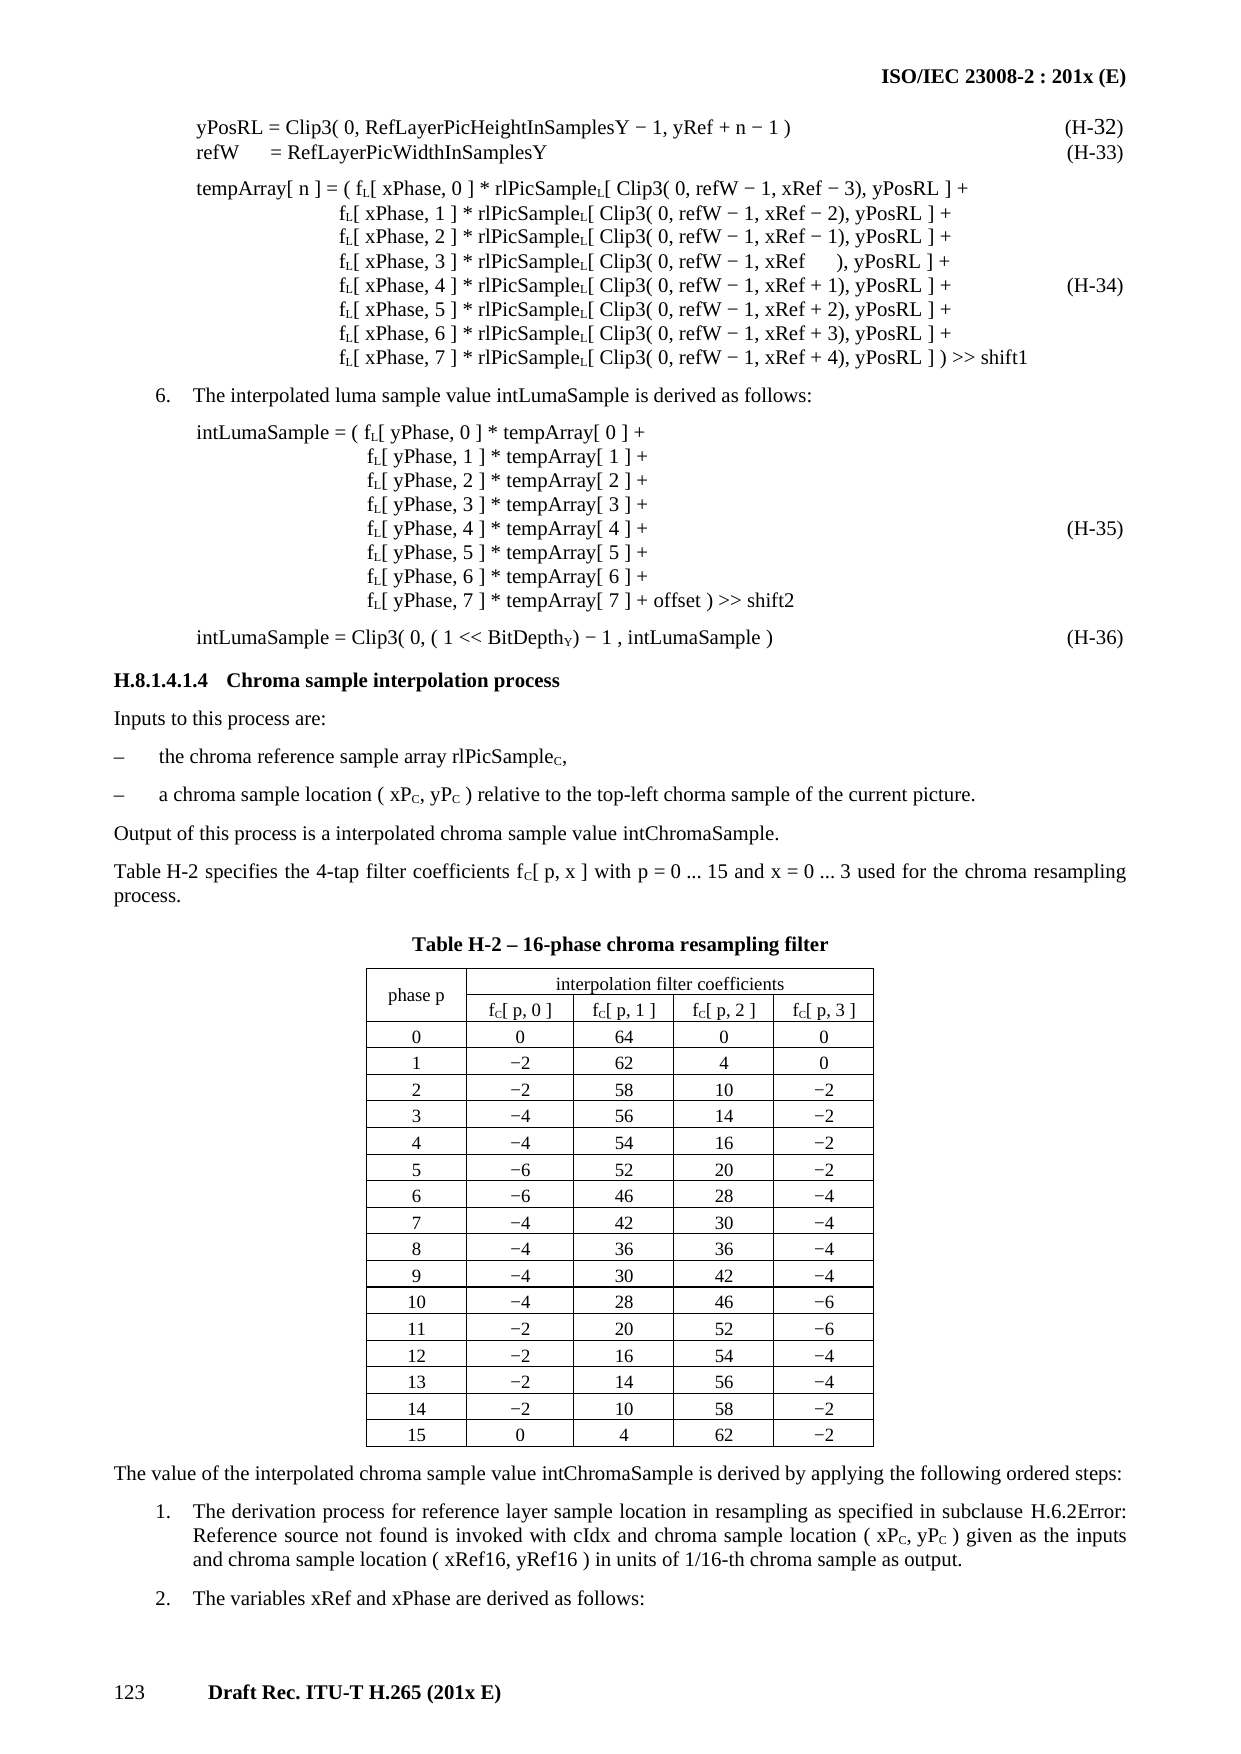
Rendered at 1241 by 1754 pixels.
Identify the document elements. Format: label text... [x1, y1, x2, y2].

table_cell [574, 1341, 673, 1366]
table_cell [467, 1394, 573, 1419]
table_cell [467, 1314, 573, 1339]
list The interpolated luma sample value intLumaSample is derived as follows: [155, 383, 1127, 407]
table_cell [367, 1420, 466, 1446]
list The variables xRef and xPhase are derived as follows: [155, 1586, 1127, 1609]
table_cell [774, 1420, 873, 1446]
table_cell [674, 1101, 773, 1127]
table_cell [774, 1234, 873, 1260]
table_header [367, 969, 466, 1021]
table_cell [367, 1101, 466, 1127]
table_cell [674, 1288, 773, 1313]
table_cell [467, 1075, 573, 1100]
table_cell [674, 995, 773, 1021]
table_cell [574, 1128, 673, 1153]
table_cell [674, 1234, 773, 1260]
text – a chroma sample location ( xPC, yPC ) relative to the top-left chorma sample of the current picture. [113, 782, 1127, 806]
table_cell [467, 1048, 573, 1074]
text intLumaSample = Clip3( 0, ( 1 << BitDepthY) − 1 , intLumaSample ) (H-36) [196, 624, 1127, 649]
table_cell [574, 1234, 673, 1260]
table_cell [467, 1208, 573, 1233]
text Chroma sample interpolation process [113, 667, 1127, 692]
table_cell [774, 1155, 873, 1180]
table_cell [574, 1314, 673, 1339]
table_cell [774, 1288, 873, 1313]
text tempArray[ n ] = ( fL[ xPhase, 0 ] * rlPicSampleL[ Clip3( 0, refW − 1, xRef − 3), yPosRL ] + fL[ xPhase, 1 ] * rlPicSampleL[ Clip3( 0, refW − 1, xRef − 2), yPosRL ] + fL[ xPhase, 2 ] * rlPicSampleL[ Clip3( 0, refW − 1, xRef − 1), yPosRL ] + fL[ xPhase, 3 ] * rlPicSampleL[ Clip3( 0, refW − 1, xRef ), yPosRL ] + fL[ xPhase, 4 ] * rlPicSampleL[ Clip3( 0, refW − 1, xRef + 1), yPosRL ] + (H-34) fL[ xPhase, 5 ] * rlPicSampleL[ Clip3( 0, refW − 1, xRef + 2), yPosRL ] + fL[ xPhase, 6 ] * rlPicSampleL[ Clip3( 0, refW − 1, xRef + 3), yPosRL ] + fL[ xPhase, 7 ] * rlPicSampleL[ Clip3( 0, refW − 1, xRef + 4), yPosRL ] ) >> shift1 [196, 176, 1127, 369]
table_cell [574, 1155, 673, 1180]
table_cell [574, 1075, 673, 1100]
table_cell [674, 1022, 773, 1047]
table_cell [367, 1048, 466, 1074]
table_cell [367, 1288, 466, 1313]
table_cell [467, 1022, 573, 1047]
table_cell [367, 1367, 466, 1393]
text Table H-2 – 16-phase chroma resampling filter [113, 932, 1127, 956]
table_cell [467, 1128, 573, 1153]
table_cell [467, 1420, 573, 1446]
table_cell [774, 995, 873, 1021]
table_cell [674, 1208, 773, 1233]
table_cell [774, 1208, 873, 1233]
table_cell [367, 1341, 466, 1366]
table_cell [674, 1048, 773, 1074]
text intLumaSample = ( fL[ yPhase, 0 ] * tempArray[ 0 ] + fL[ yPhase, 1 ] * tempArray[ 1 ] + fL[ yPhase, 2 ] * tempArray[ 2 ] + fL[ yPhase, 3 ] * tempArray[ 3 ] + fL[ yPhase, 4 ] * tempArray[ 4 ] + (H-35) fL[ yPhase, 5 ] * tempArray[ 5 ] + fL[ yPhase, 6 ] * tempArray[ 6 ] + fL[ yPhase, 7 ] * tempArray[ 7 ] + offset ) >> shift2 [196, 419, 1127, 612]
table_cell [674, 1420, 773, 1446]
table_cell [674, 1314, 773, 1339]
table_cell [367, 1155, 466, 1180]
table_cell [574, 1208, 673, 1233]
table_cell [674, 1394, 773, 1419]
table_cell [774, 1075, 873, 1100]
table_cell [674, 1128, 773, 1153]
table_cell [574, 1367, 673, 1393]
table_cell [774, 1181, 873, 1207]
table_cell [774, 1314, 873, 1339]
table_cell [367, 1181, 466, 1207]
text The value of the interpolated chroma sample value intChromaSample is derived by applying the following ordered steps: [113, 1461, 1127, 1485]
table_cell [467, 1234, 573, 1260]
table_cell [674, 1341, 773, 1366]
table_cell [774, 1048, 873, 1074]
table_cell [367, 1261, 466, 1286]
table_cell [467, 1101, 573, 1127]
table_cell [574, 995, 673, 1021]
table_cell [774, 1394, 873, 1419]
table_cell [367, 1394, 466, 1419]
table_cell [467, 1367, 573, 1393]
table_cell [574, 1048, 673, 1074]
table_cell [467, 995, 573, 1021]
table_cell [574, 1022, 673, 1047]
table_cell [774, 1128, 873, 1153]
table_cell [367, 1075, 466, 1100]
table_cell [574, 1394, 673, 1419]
list Table H-2 specifies the 4-tap filter coefficients fC[ p, x ] with p = 0 ... 15 and x = 0 ... 3 used for the chroma resampling process. [113, 859, 1127, 907]
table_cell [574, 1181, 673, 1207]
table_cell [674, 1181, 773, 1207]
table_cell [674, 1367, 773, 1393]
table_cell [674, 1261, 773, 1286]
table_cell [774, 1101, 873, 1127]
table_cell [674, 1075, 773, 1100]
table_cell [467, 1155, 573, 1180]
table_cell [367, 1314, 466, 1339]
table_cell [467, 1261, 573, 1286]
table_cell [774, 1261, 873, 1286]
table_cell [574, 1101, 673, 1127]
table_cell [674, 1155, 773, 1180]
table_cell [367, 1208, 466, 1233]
text yPosRL = Clip3( 0, RefLayerPicHeightInSamplesY − 1, yRef + n − 1 ) (H-32) refW = RefLayerPicWidthInSamplesY (H-33) [196, 113, 1127, 164]
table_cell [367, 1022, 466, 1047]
text Inputs to this process are: [113, 706, 1127, 730]
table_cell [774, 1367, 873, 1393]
text – the chroma reference sample array rlPicSampleC, [113, 744, 1127, 768]
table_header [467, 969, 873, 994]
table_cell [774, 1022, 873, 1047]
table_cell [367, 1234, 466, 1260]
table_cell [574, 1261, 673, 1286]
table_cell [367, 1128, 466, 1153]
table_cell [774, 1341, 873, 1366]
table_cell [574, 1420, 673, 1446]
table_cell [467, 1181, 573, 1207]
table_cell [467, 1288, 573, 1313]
text Output of this process is a interpolated chroma sample value intChromaSample. [113, 820, 1127, 844]
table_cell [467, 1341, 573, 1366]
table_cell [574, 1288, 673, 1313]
